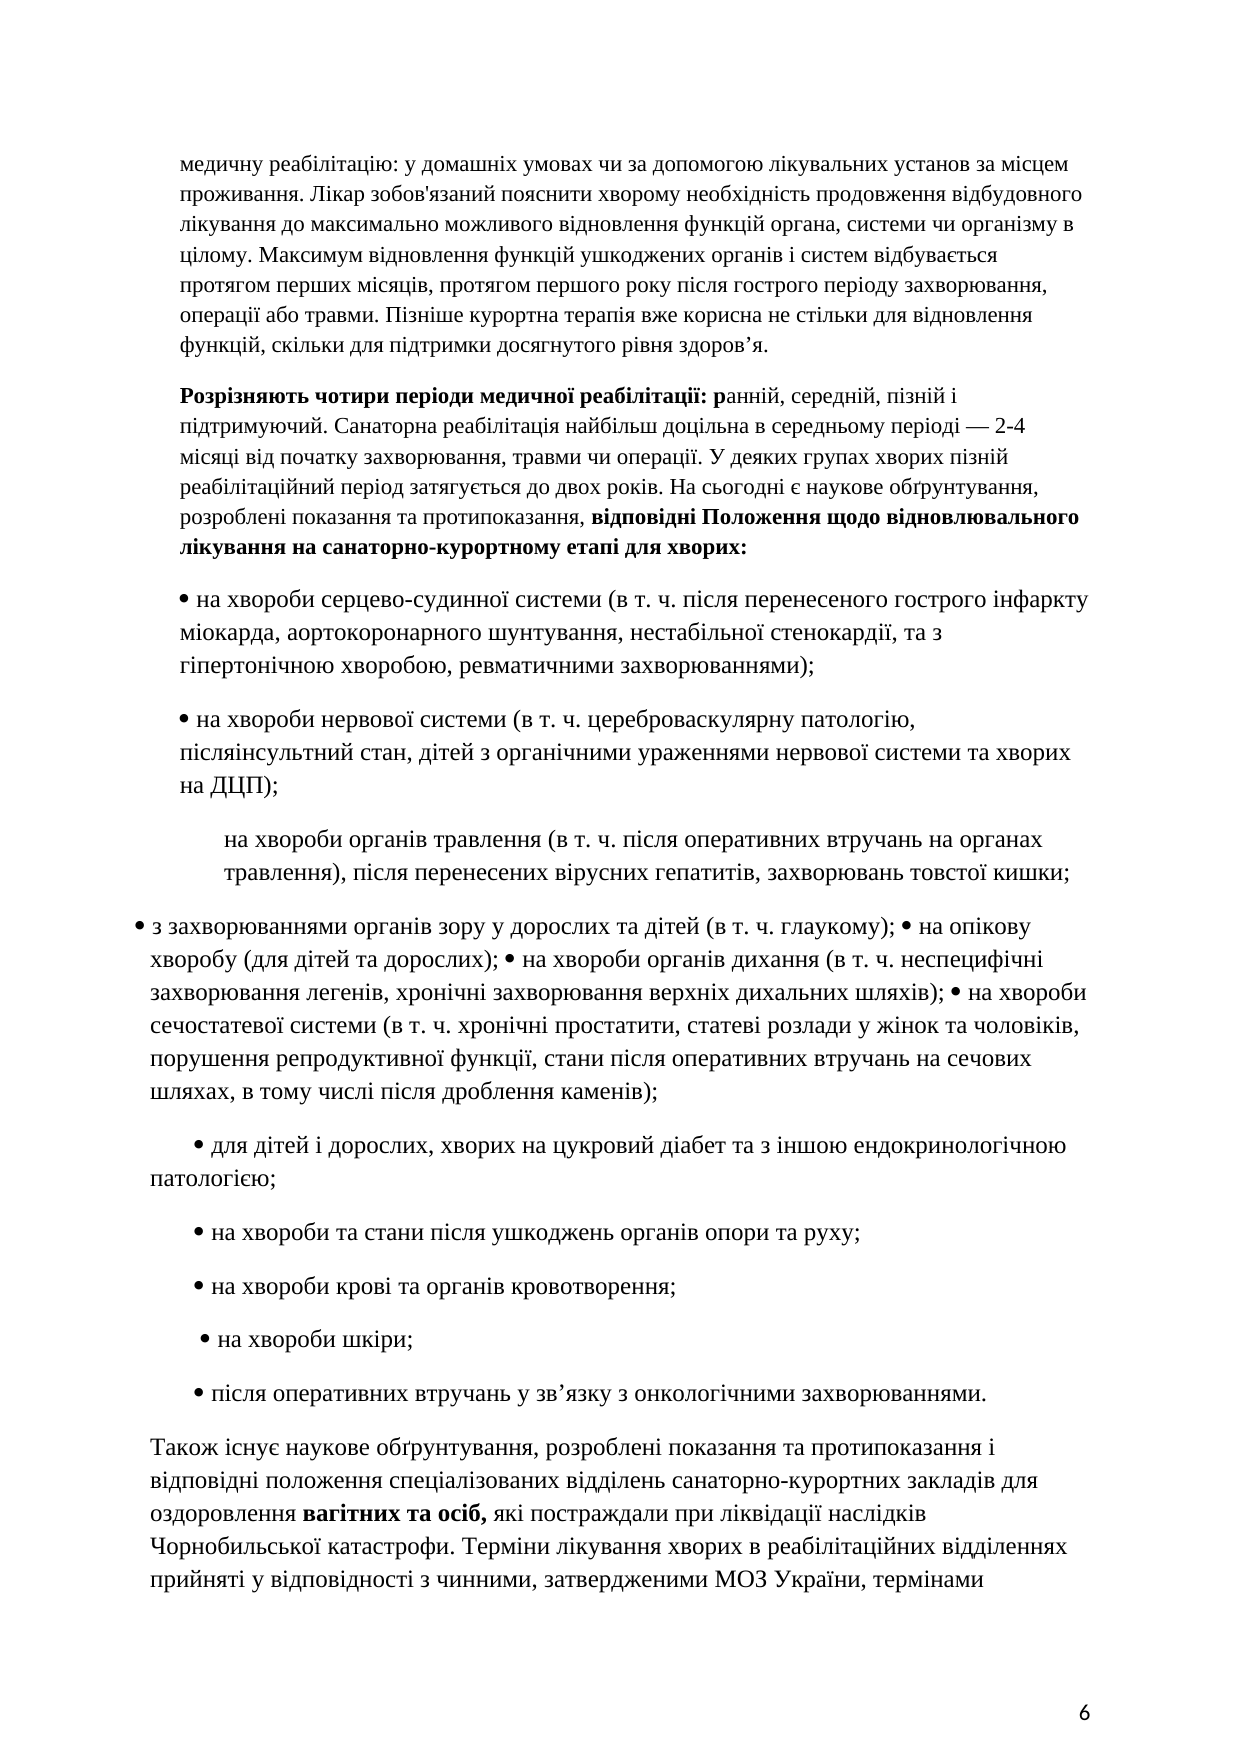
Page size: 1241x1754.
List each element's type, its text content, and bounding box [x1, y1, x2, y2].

text на хвороби нервової системи (в т. ч. цереброваскулярну патологію, післяінсультний стан, дітей з органічними ураженнями нервової системи та хворих на ДЦП); [179, 704, 1090, 799]
text після оперативних втручань у зв’язку з онкологічними захворюваннями. [150, 1378, 1090, 1407]
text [179, 150, 1090, 358]
text на хвороби крові та органів кровотворення; [150, 1271, 1090, 1299]
text на хвороби серцево-судинної системи (в т. ч. після перенесеного гострого інфаркту міокарда, аортокоронарного шунтування, нестабільної стенокардії, та з гіпертонічною хворобою, ревматичними захворюваннями); [179, 584, 1090, 679]
text на хвороби та стани після ушкоджень органів опори та руху; [150, 1217, 1090, 1246]
text Розрізняють чотири періоди медичної реабілітації: ранній, середній, пізній і підтримуючий. Санаторна реабілітація найбільш доцільна в середньому періоді — 2-4 місяці від початку захворювання, травми чи операції. У деяких групах хворих пізній реабілітаційний період затягується до двох років. На сьогодні є наукове обґрунтування, розроблені показання та протипоказання, відповідні Положення щодо відновлювального лікування на санаторно-курортному етапі для хворих: [179, 382, 1090, 560]
text на хвороби органів травлення (в т. ч. після оперативних втручань на органах травлення), після перенесених вірусних гепатитів, захворювань товстої кишки; [224, 824, 1090, 886]
text для дітей і дорослих, хворих на цукровий діабет та з іншою ендокринологічною патологією; [150, 1130, 1090, 1192]
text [150, 1432, 1090, 1593]
text на хвороби шкіри; [150, 1324, 1090, 1353]
text з захворюваннями органів зору у дорослих та дітей (в т. ч. глаукому); на опікову хворобу (для дітей та дорослих); на хвороби органів дихання (в т. ч. неспецифічні захворювання легенів, хронічні захворювання верхніх дихальних шляхів); на хвороби сечостатевої системи (в т. ч. хронічні простатити, статеві розлади у жінок та чоловіків, порушення репродуктивної функції, стани після оперативних втручань на сечових шляхах, в тому числі після дроблення каменів); [135, 911, 1090, 1105]
